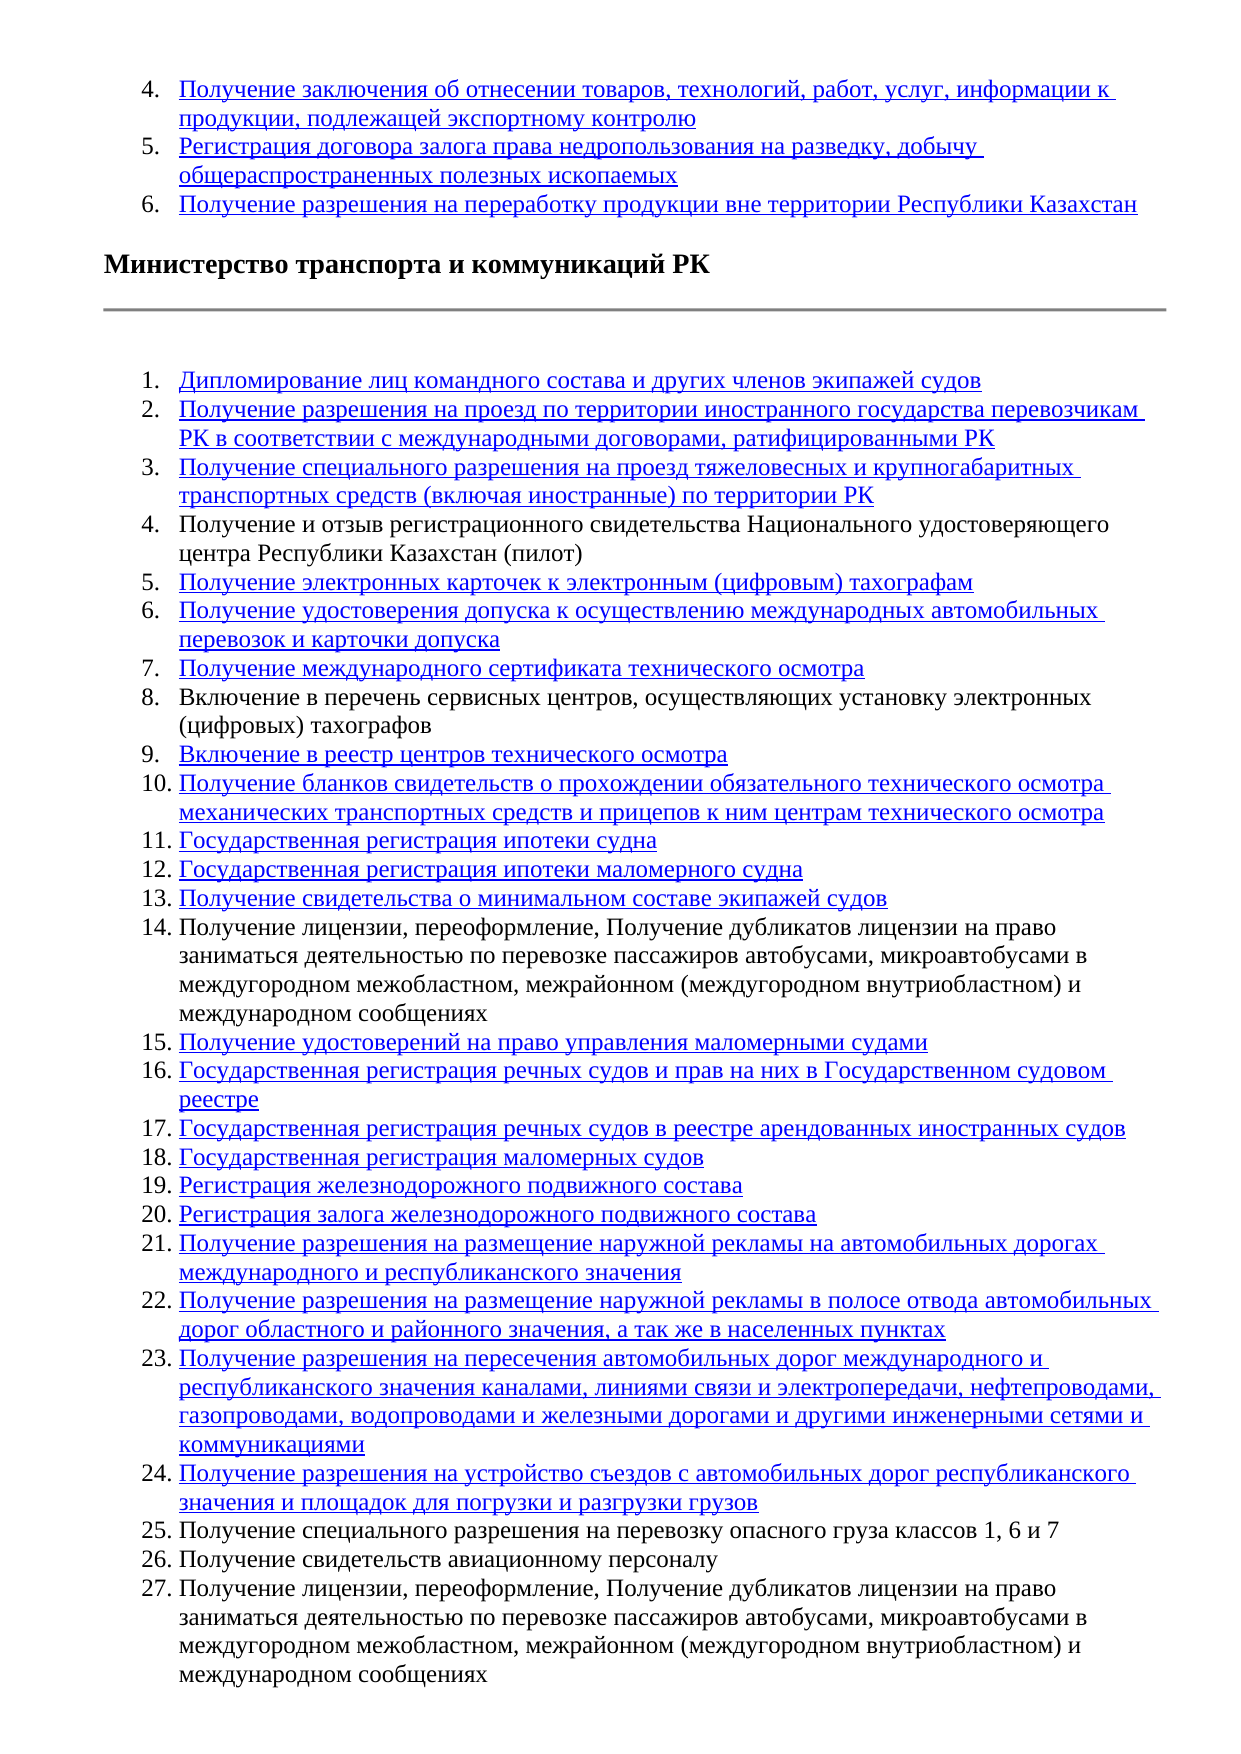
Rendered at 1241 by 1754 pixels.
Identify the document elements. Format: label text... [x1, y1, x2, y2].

list Дипломирование лиц командного состава и других членов экипажей судов [141, 366, 1167, 394]
list Государственная регистрация маломерных судов [141, 1142, 1167, 1171]
list Государственная регистрация ипотеки маломерного судна [141, 854, 1167, 883]
list Регистрация залога железнодорожного подвижного состава [141, 1199, 1167, 1228]
list Получение заключения об отнесении товаров, технологий, работ, услуг, информации к продукции, подлежащей экспортному контролю [141, 74, 1167, 131]
list Получение бланков свидетельств о прохождении обязательного технического осмотра механических транспортных средств и прицепов к ним центрам технического осмотра [141, 768, 1167, 826]
list Регистрация железнодорожного подвижного состава [141, 1171, 1167, 1199]
list Получение лицензии, переоформление, Получение дубликатов лицензии на право заниматься деятельностью по перевозке пассажиров автобусами, микроавтобусами в междугородном межобластном, межрайонном (междугородном внутриобластном) и международном сообщениях [141, 912, 1167, 1027]
list Получение свидетельства о минимальном составе экипажей судов [141, 883, 1167, 912]
list Получение свидетельств авиационному персоналу [141, 1544, 1167, 1573]
list Получение разрешения на пересечения автомобильных дорог международного и республиканского значения каналами, линиями связи и электропередачи, нефтепроводами, газопроводами, водопроводами и железными дорогами и другими инженерными сетями и коммуникациями [141, 1343, 1167, 1458]
list Получение удостоверения допуска к осуществлению международных автомобильных перевозок и карточки допуска [141, 596, 1167, 653]
list Получение международного сертификата технического осмотра [141, 653, 1167, 682]
list Получение разрешения на устройство съездов с автомобильных дорог республиканского значения и площадок для погрузки и разгрузки грузов [141, 1458, 1167, 1516]
list Государственная регистрация речных судов и прав на них в Государственном судовом реестре [141, 1056, 1167, 1113]
list Получение и отзыв регистрационного свидетельства Национального удостоверяющего центра Республики Казахстан (пилот) [141, 509, 1167, 567]
list Получение удостоверений на право управления маломерными судами [141, 1027, 1167, 1056]
list Регистрация договора залога права недропользования на разведку, добычу общераспространенных полезных ископаемых [141, 131, 1167, 189]
list Получение специального разрешения на проезд тяжеловесных и крупногабаритных транспортных средств (включая иностранные) по территории РК [141, 452, 1167, 509]
list Получение специального разрешения на перевозку опасного груза классов 1, 6 и 7 [141, 1516, 1167, 1544]
list Получение электронных карточек к электронным (цифровым) тахографам [141, 567, 1167, 596]
list Получение разрешения на переработку продукции вне территории Республики Казахстан [141, 189, 1167, 218]
list Включение в перечень сервисных центров, осуществляющих установку электронных (цифровых) тахографов [141, 682, 1167, 739]
list Государственная регистрация ипотеки судна [141, 826, 1167, 854]
list Государственная регистрация речных судов в реестре арендованных иностранных судов [141, 1113, 1167, 1142]
list Получение разрешения на размещение наружной рекламы на автомобильных дорогах международного и республиканского значения [141, 1228, 1167, 1286]
list Получение разрешения на размещение наружной рекламы в полосе отвода автомобильных дорог областного и районного значения, а так же в населенных пунктах [141, 1286, 1167, 1343]
text Министерство транспорта и коммуникаций РК [103, 247, 1167, 279]
list Получение разрешения на проезд по территории иностранного государства перевозчикам РК в соответствии с международными договорами, ратифицированными РК [141, 394, 1167, 452]
list Включение в реестр центров технического осмотра [141, 739, 1167, 768]
list Получение лицензии, переоформление, Получение дубликатов лицензии на право заниматься деятельностью по перевозке пассажиров автобусами, микроавтобусами в междугородном межобластном, межрайонном (междугородном внутриобластном) и международном сообщениях [141, 1573, 1167, 1688]
